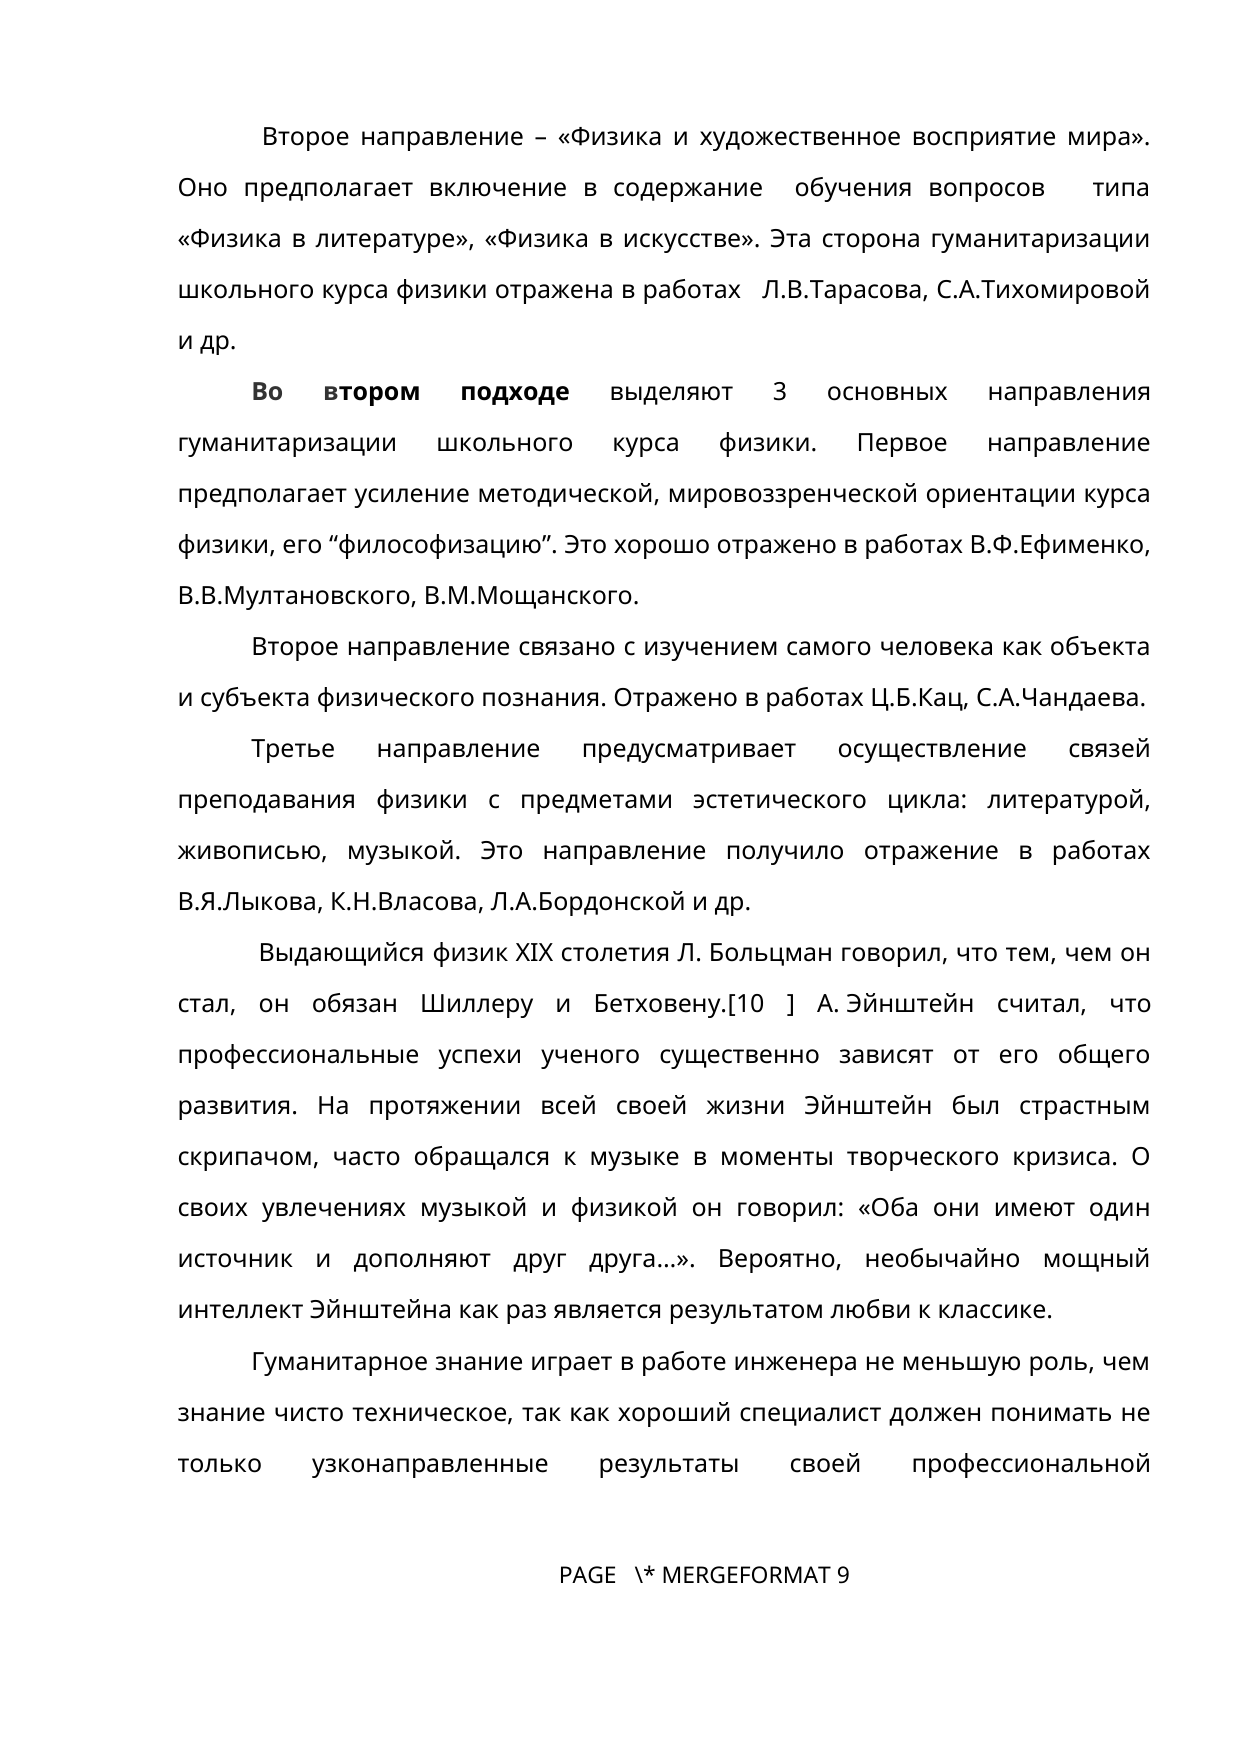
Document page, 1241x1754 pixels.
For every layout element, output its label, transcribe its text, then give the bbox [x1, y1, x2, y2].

text Во втором подходе выделяют 3 основных направления гуманитаризации школьного курса физики. Первое направление предполагает усиление методической, мировоззренческой ориентации курса физики, его “философизацию”. Это хорошо отражено в работах В.Ф.Ефименко, В.В.Мултановского, В.М.Мощанского. [177, 373, 1152, 612]
text Второе направление связано с изучением самого человека как объекта и субъекта физического познания. Отражено в работах Ц.Б.Кац, С.А.Чандаева. [177, 628, 1152, 714]
text Третье направление предусматривает осуществление связей преподавания физики с предметами эстетического цикла: литературой, живописью, музыкой. Это направление получило отражение в работах В.Я.Лыкова, К.Н.Власова, Л.А.Бордонской и др. [177, 731, 1152, 918]
text Второе направление – «Физика и художественное восприятие мира». Оно предполагает включение в содержание обучения вопросов типа «Физика в литературе», «Физика в искусстве». Эта сторона гуманитаризации школьного курса физики отражена в работах Л.В.Тарасова, С.А.Тихомировой и др. [177, 118, 1152, 356]
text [177, 1343, 1152, 1479]
text Выдающийся физик ХІХ столетия Л. Больцман говорил, что тем, чем он стал, он обязан Шиллеру и Бетховену.[10 ] А. Эйнштейн считал, что профессиональные успехи ученого существенно зависят от его общего развития. На протяжении всей своей жизни Эйнштейн был страстным скрипачом, часто обращался к музыке в моменты творческого кризиса. О своих увлечениях музыкой и физикой он говорил: «Оба они имеют один источник и дополняют друг друга…». Вероятно, необычайно мощный интеллект Эйнштейна как раз является результатом любви к классике. [177, 935, 1152, 1326]
